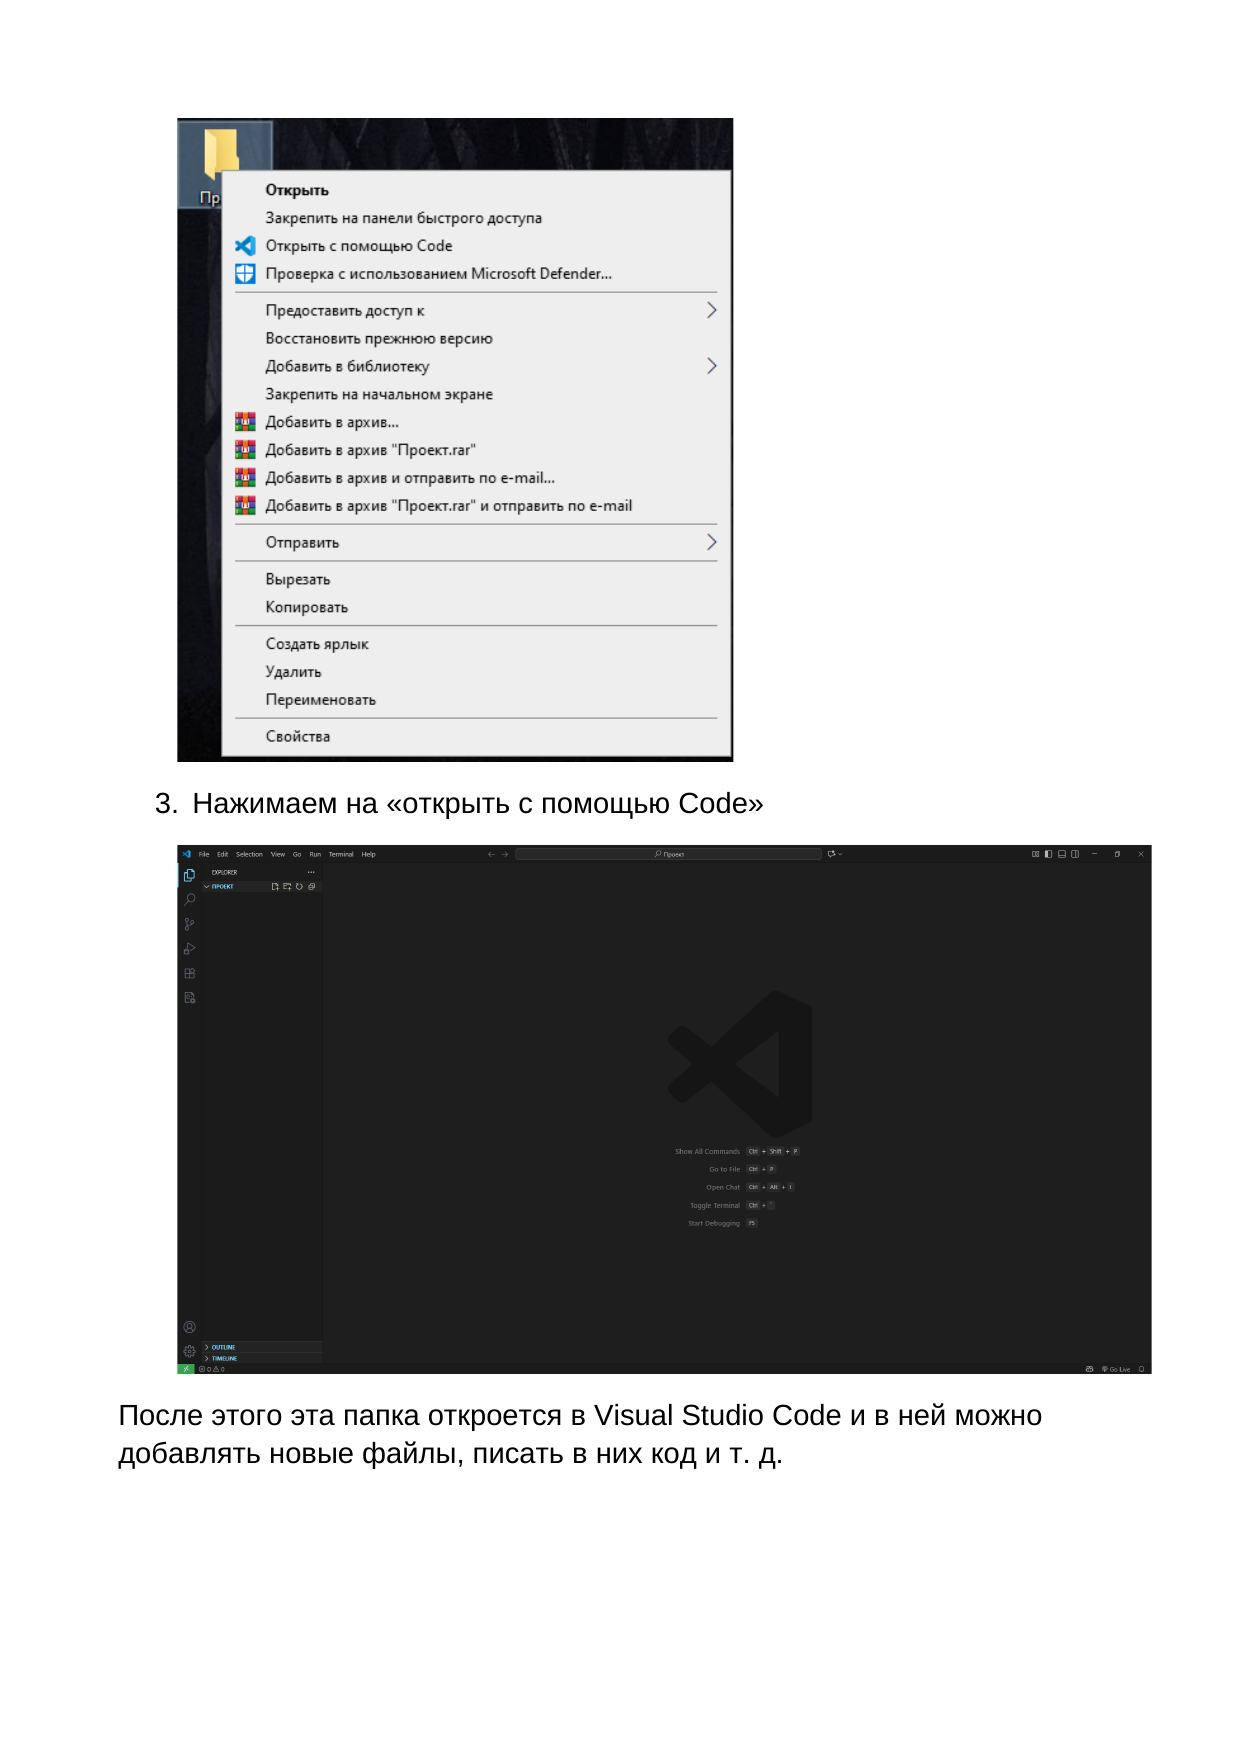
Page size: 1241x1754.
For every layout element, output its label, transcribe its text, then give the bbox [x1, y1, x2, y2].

list Нажимаем на «открыть с помощью Code» [154, 786, 1152, 820]
picture [177, 845, 1152, 1374]
picture [177, 118, 734, 762]
text После этого эта папка откроется в Visual Studio Code и в ней можно добавлять новые файлы, писать в них код и т. д. [118, 1397, 1152, 1469]
